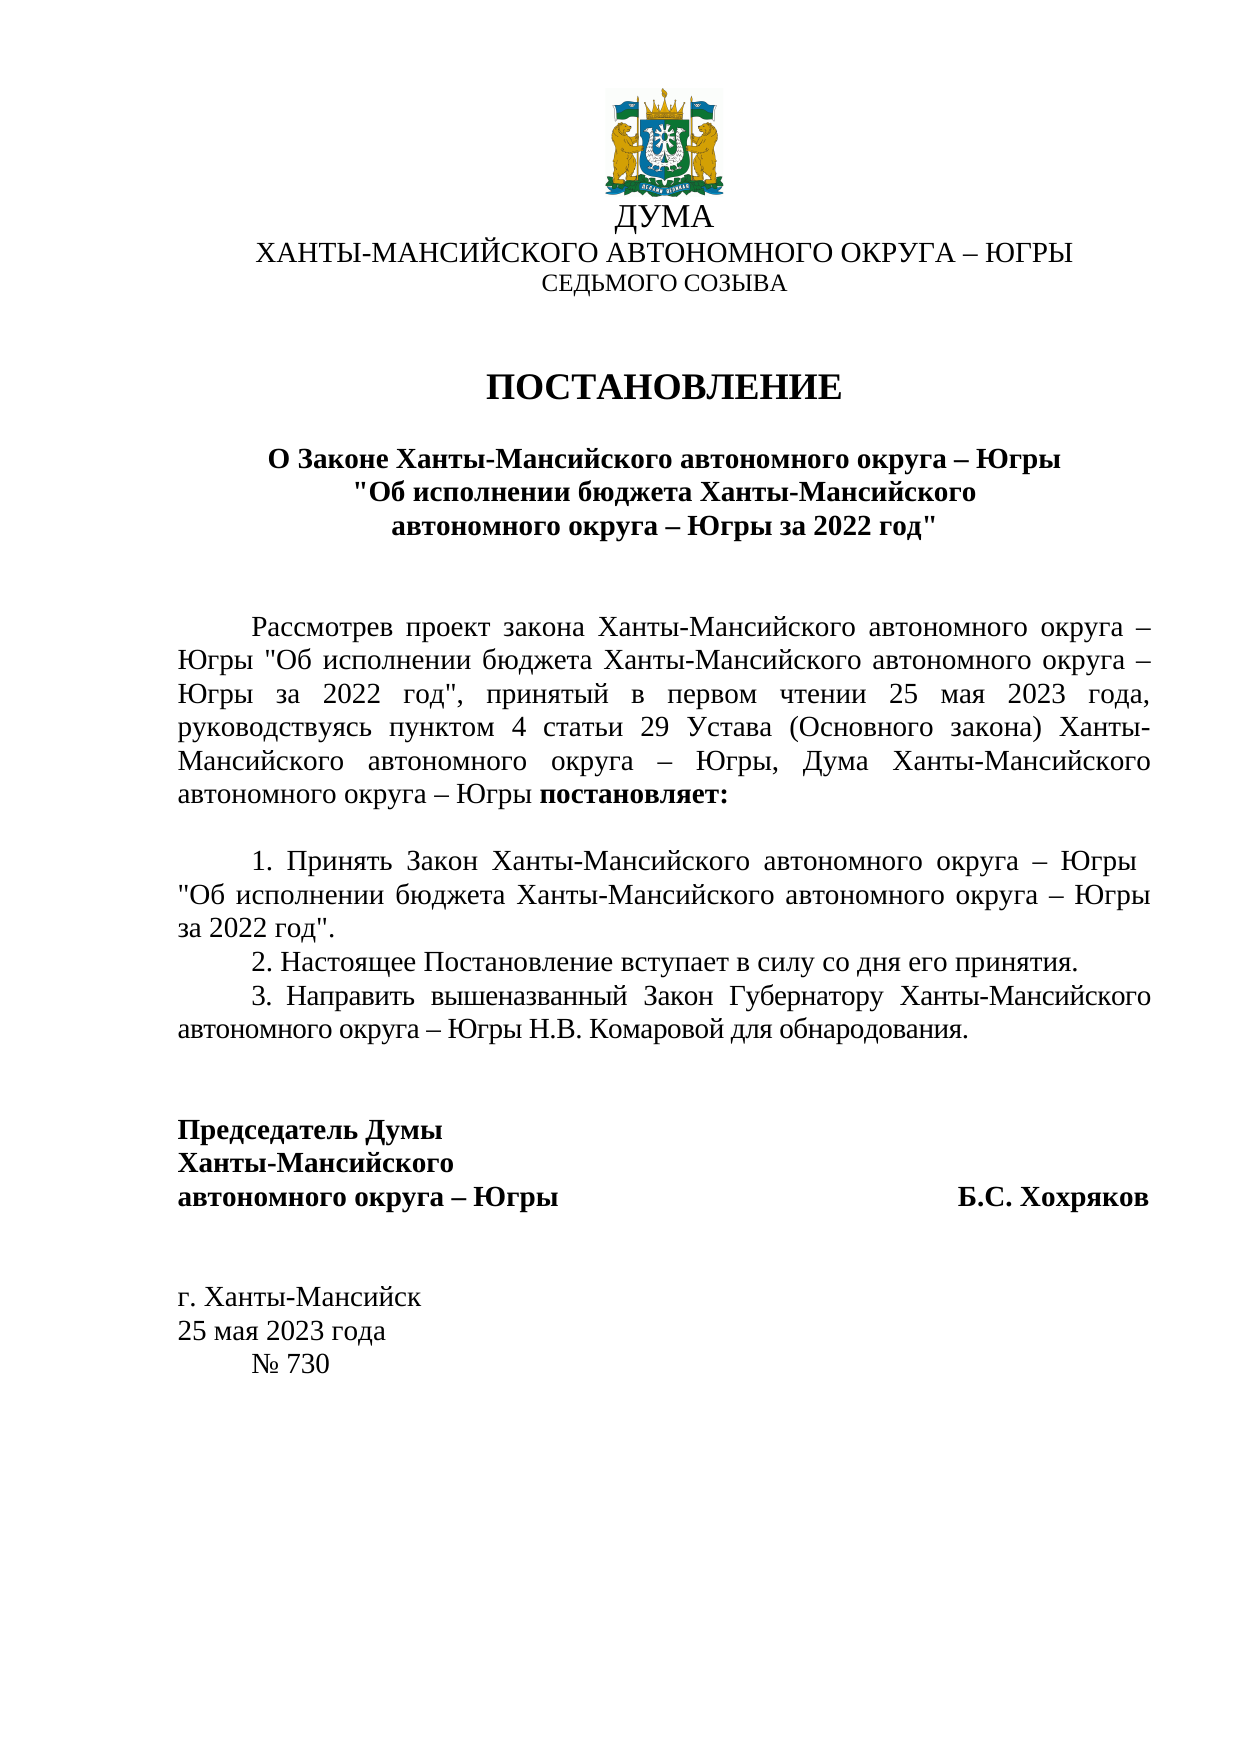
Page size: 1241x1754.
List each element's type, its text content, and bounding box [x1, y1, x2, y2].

text О Законе Ханты-Мансийского автономного округа – Югры [177, 441, 1152, 474]
text Председатель Думы [177, 1112, 1152, 1145]
subtitle "Об исполнении бюджета Ханты-Мансийского [177, 474, 1152, 508]
text 3. Направить вышеназванный Закон Губернатору Ханты-Мансийского автономного округа – Югры Н.В. Комаровой для обнародования. [177, 978, 1152, 1045]
text ПОСТАНОВЛЕНИЕ [177, 364, 1152, 407]
text ХАНТЫ-МАНСИЙСКОГО АВТОНОМНОГО ОКРУГА – ЮГРЫ [177, 235, 1152, 268]
text 25 мая 2023 года [177, 1313, 1152, 1347]
text Ханты-Мансийского [177, 1145, 1152, 1179]
text ДУМА [177, 197, 1152, 235]
text № 730 [177, 1347, 1152, 1380]
picture [605, 88, 724, 197]
text г. Ханты-Мансийск [177, 1279, 1152, 1313]
text Рассмотрев проект закона Ханты-Мансийского автономного округа – Югры "Об исполнении бюджета Ханты-Мансийского автономного округа – Югры за 2022 год", принятый в первом чтении 25 мая 2023 года, руководствуясь пунктом 4 статьи 29 Устава (Основного закона) Ханты-Мансийского автономного округа – Югры, Дума Ханты-Мансийского автономного округа – Югры постановляет: [177, 609, 1152, 810]
text 1. Принять Закон Ханты-Мансийского автономного округа – Югры "Об исполнении бюджета Ханты-Мансийского автономного округа – Югры за 2022 год". [177, 843, 1152, 944]
text СЕДЬМОГО СОЗЫВА [177, 268, 1152, 297]
text 2. Настоящее Постановление вступает в силу со дня его принятия. [177, 944, 1152, 978]
text автономного округа – Югры Б.С. Хохряков [177, 1179, 1152, 1212]
subtitle автономного округа – Югры за 2022 год" [177, 508, 1152, 542]
